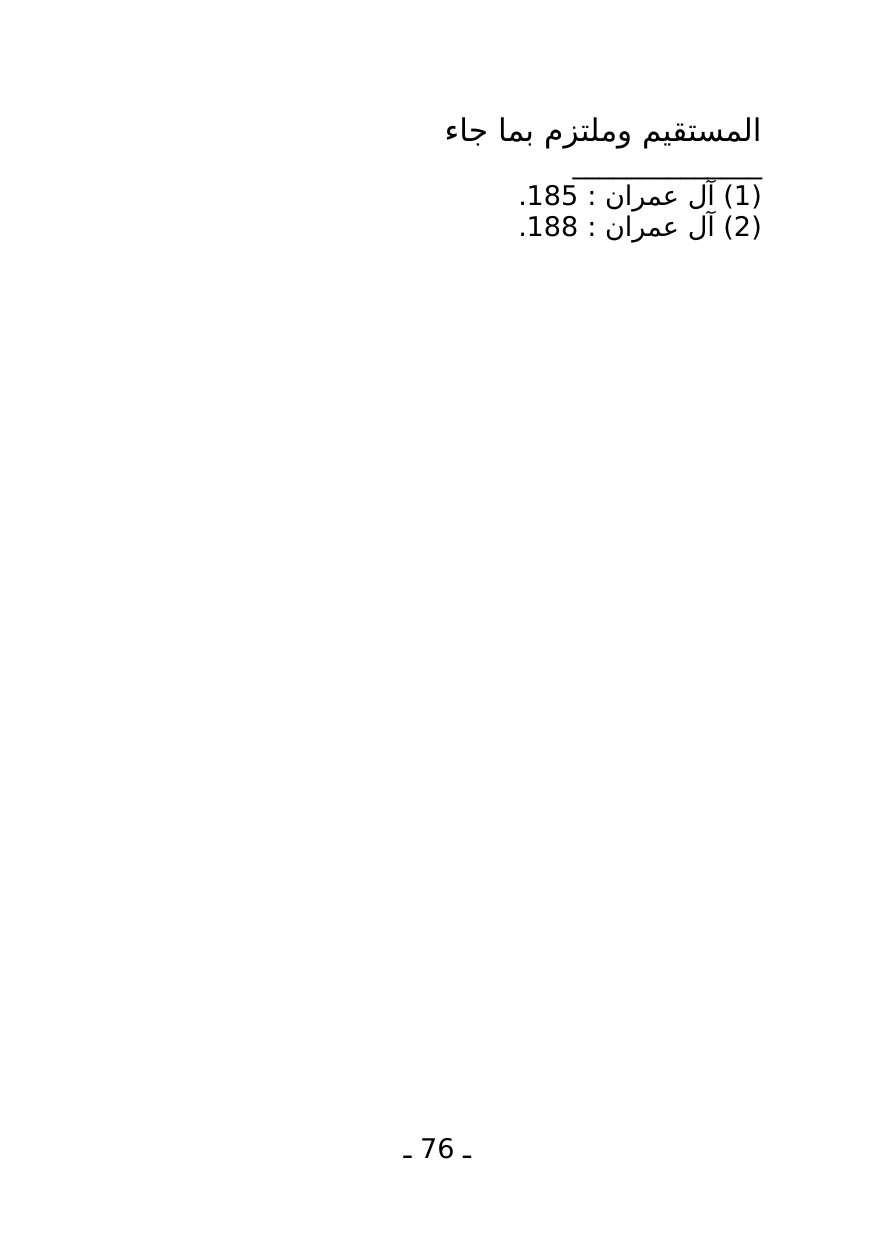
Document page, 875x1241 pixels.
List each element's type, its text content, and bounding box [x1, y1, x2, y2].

text (1) آل عمران : 185. [112, 180, 762, 212]
text (2) آل عمران : 188. [112, 212, 762, 243]
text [112, 112, 762, 180]
